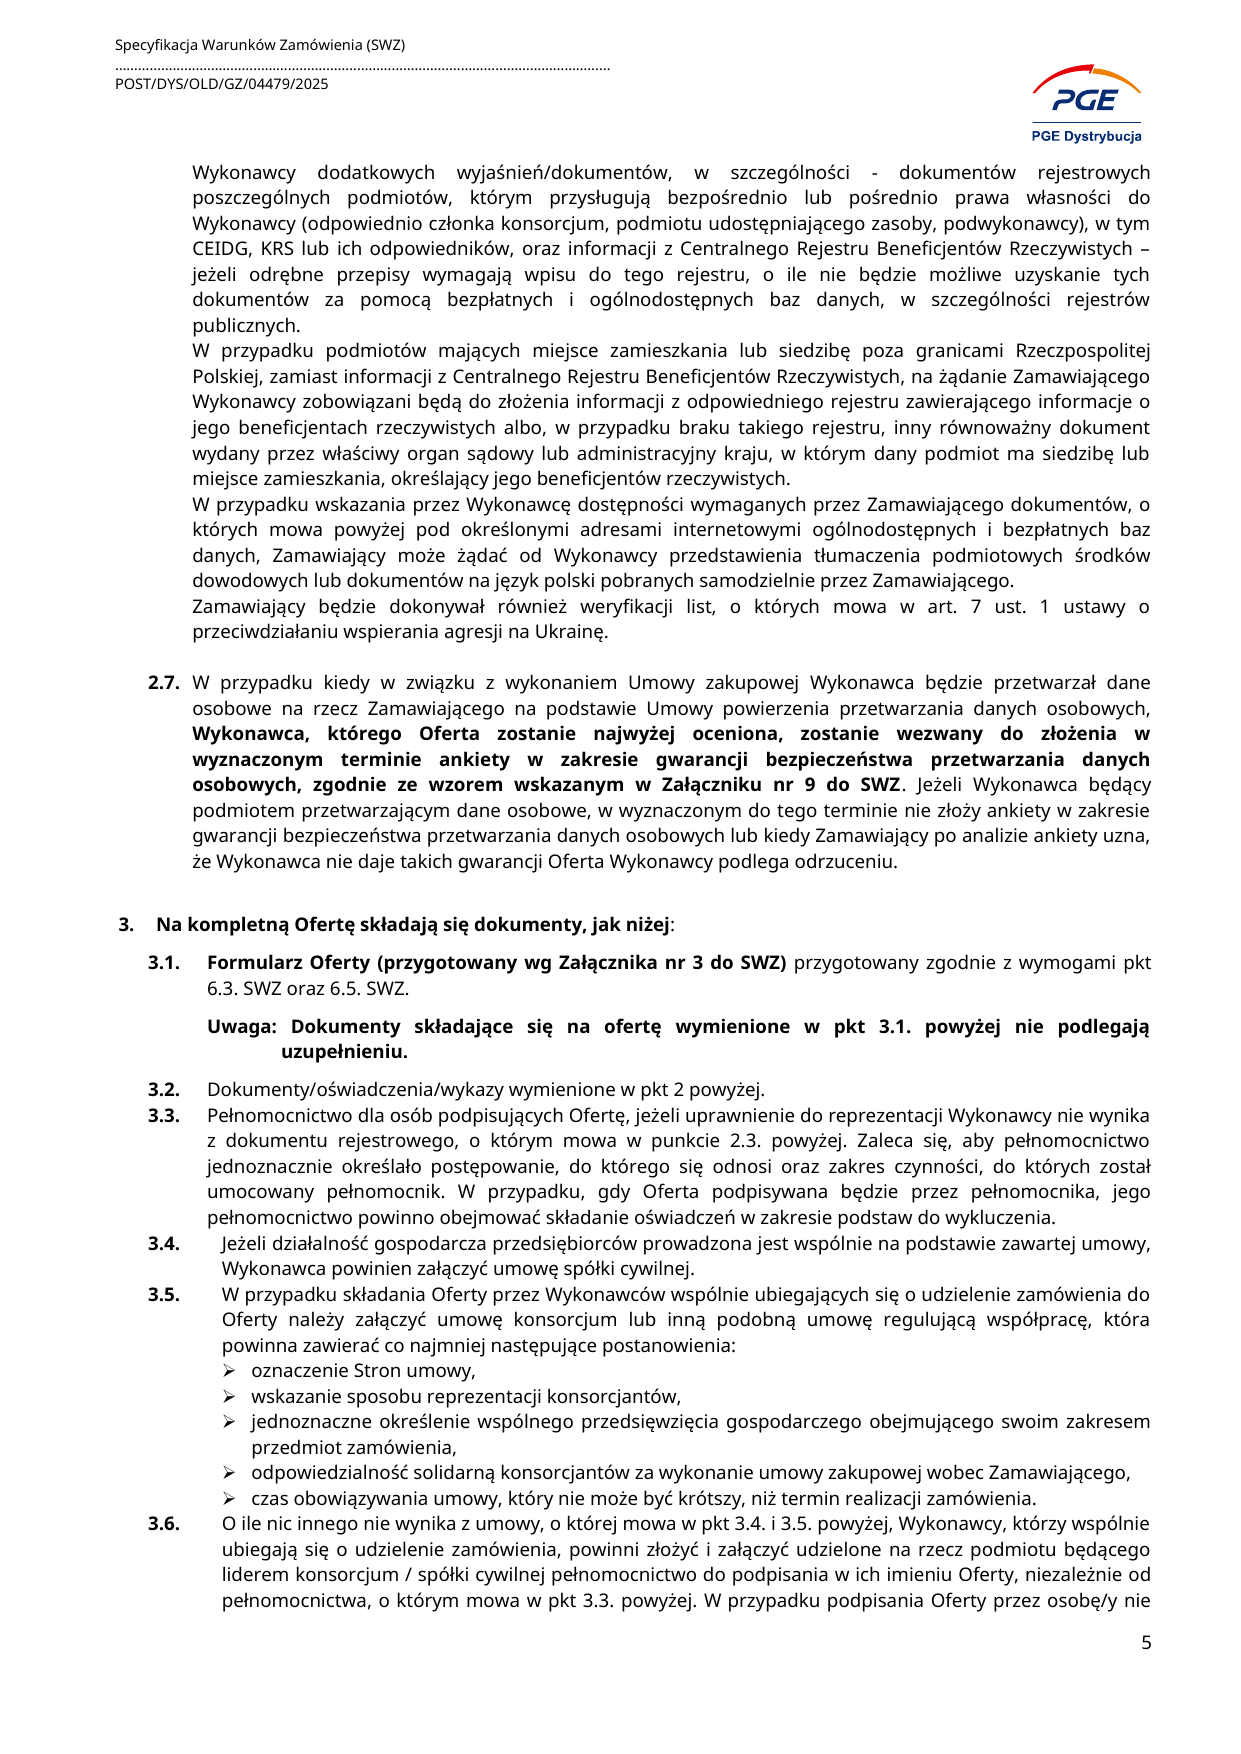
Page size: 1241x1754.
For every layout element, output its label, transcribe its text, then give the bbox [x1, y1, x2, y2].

list Pełnomocnictwo dla osób podpisujących Ofertę, jeżeli uprawnienie do reprezentacji Wykonawcy nie wynika z dokumentu rejestrowego, o którym mowa w punkcie 2.3. powyżej. Zaleca się, aby pełnomocnictwo jednoznacznie określało postępowanie, do którego się odnosi oraz zakres czynności, do których został umocowany pełnomocnik. W przypadku, gdy Oferta podpisywana będzie przez pełnomocnika, jego pełnomocnictwo powinno obejmować składanie oświadczeń w zakresie podstaw do wykluczenia. [148, 1102, 1152, 1230]
text Uwaga: Dokumenty składające się na ofertę wymienione w pkt 3.1. powyżej nie podlegają uzupełnieniu. [207, 1013, 1152, 1064]
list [148, 159, 1152, 338]
list odpowiedzialność solidarną konsorcjantów za wykonanie umowy zakupowej wobec Zamawiającego, [222, 1459, 1152, 1485]
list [148, 1511, 1152, 1613]
text Zamawiający będzie dokonywał również weryfikacji list, o których mowa w art. 7 ust. 1 ustawy o przeciwdziałaniu wspierania agresji na Ukrainę. [192, 593, 1152, 644]
list oznaczenie Stron umowy, [222, 1357, 1152, 1383]
list Dokumenty/oświadczenia/wykazy wymienione w pkt 2 powyżej. [148, 1077, 1152, 1102]
list wskazanie sposobu reprezentacji konsorcjantów, [222, 1383, 1152, 1408]
list jednoznaczne określenie wspólnego przedsięwzięcia gospodarczego obejmującego swoim zakresem przedmiot zamówienia, [222, 1408, 1152, 1459]
list W przypadku składania Oferty przez Wykonawców wspólnie ubiegających się o udzielenie zamówienia do Oferty należy załączyć umowę konsorcjum lub inną podobną umowę regulującą współpracę, która powinna zawierać co najmniej następujące postanowienia: [148, 1281, 1152, 1357]
list Formularz Oferty (przygotowany wg Załącznika nr 3 do SWZ) przygotowany zgodnie z wymogami pkt 6.3. SWZ oraz 6.5. SWZ. [148, 950, 1152, 1001]
list Na kompletną Ofertę składają się dokumenty, jak niżej: [118, 912, 1152, 937]
list W przypadku kiedy w związku z wykonaniem Umowy zakupowej Wykonawca będzie przetwarzał dane osobowe na rzecz Zamawiającego na podstawie Umowy powierzenia przetwarzania danych osobowych, Wykonawca, którego Oferta zostanie najwyżej oceniona, zostanie wezwany do złożenia w wyznaczonym terminie ankiety w zakresie gwarancji bezpieczeństwa przetwarzania danych osobowych, zgodnie ze wzorem wskazanym w Załączniku nr 9 do SWZ. Jeżeli Wykonawca będący podmiotem przetwarzającym dane osobowe, w wyznaczonym do tego terminie nie złoży ankiety w zakresie gwarancji bezpieczeństwa przetwarzania danych osobowych lub kiedy Zamawiający po analizie ankiety uzna, że Wykonawca nie daje takich gwarancji Oferta Wykonawcy podlega odrzuceniu. [148, 669, 1152, 874]
text W przypadku wskazania przez Wykonawcę dostępności wymaganych przez Zamawiającego dokumentów, o których mowa powyżej pod określonymi adresami internetowymi ogólnodostępnych i bezpłatnych baz danych, Zamawiający może żądać od Wykonawcy przedstawienia tłumaczenia podmiotowych środków dowodowych lub dokumentów na język polski pobranych samodzielnie przez Zamawiającego. [192, 491, 1152, 593]
list Jeżeli działalność gospodarcza przedsiębiorców prowadzona jest wspólnie na podstawie zawartej umowy, Wykonawca powinien załączyć umowę spółki cywilnej. [148, 1230, 1152, 1281]
list czas obowiązywania umowy, który nie może być krótszy, niż termin realizacji zamówienia. [222, 1485, 1152, 1511]
text W przypadku podmiotów mających miejsce zamieszkania lub siedzibę poza granicami Rzeczpospolitej Polskiej, zamiast informacji z Centralnego Rejestru Beneficjentów Rzeczywistych, na żądanie Zamawiającego Wykonawcy zobowiązani będą do złożenia informacji z odpowiedniego rejestru zawierającego informacje o jego beneficjentach rzeczywistych albo, w przypadku braku takiego rejestru, inny równoważny dokument wydany przez właściwy organ sądowy lub administracyjny kraju, w którym dany podmiot ma siedzibę lub miejsce zamieszkania, określający jego beneficjentów rzeczywistych. [192, 338, 1152, 491]
